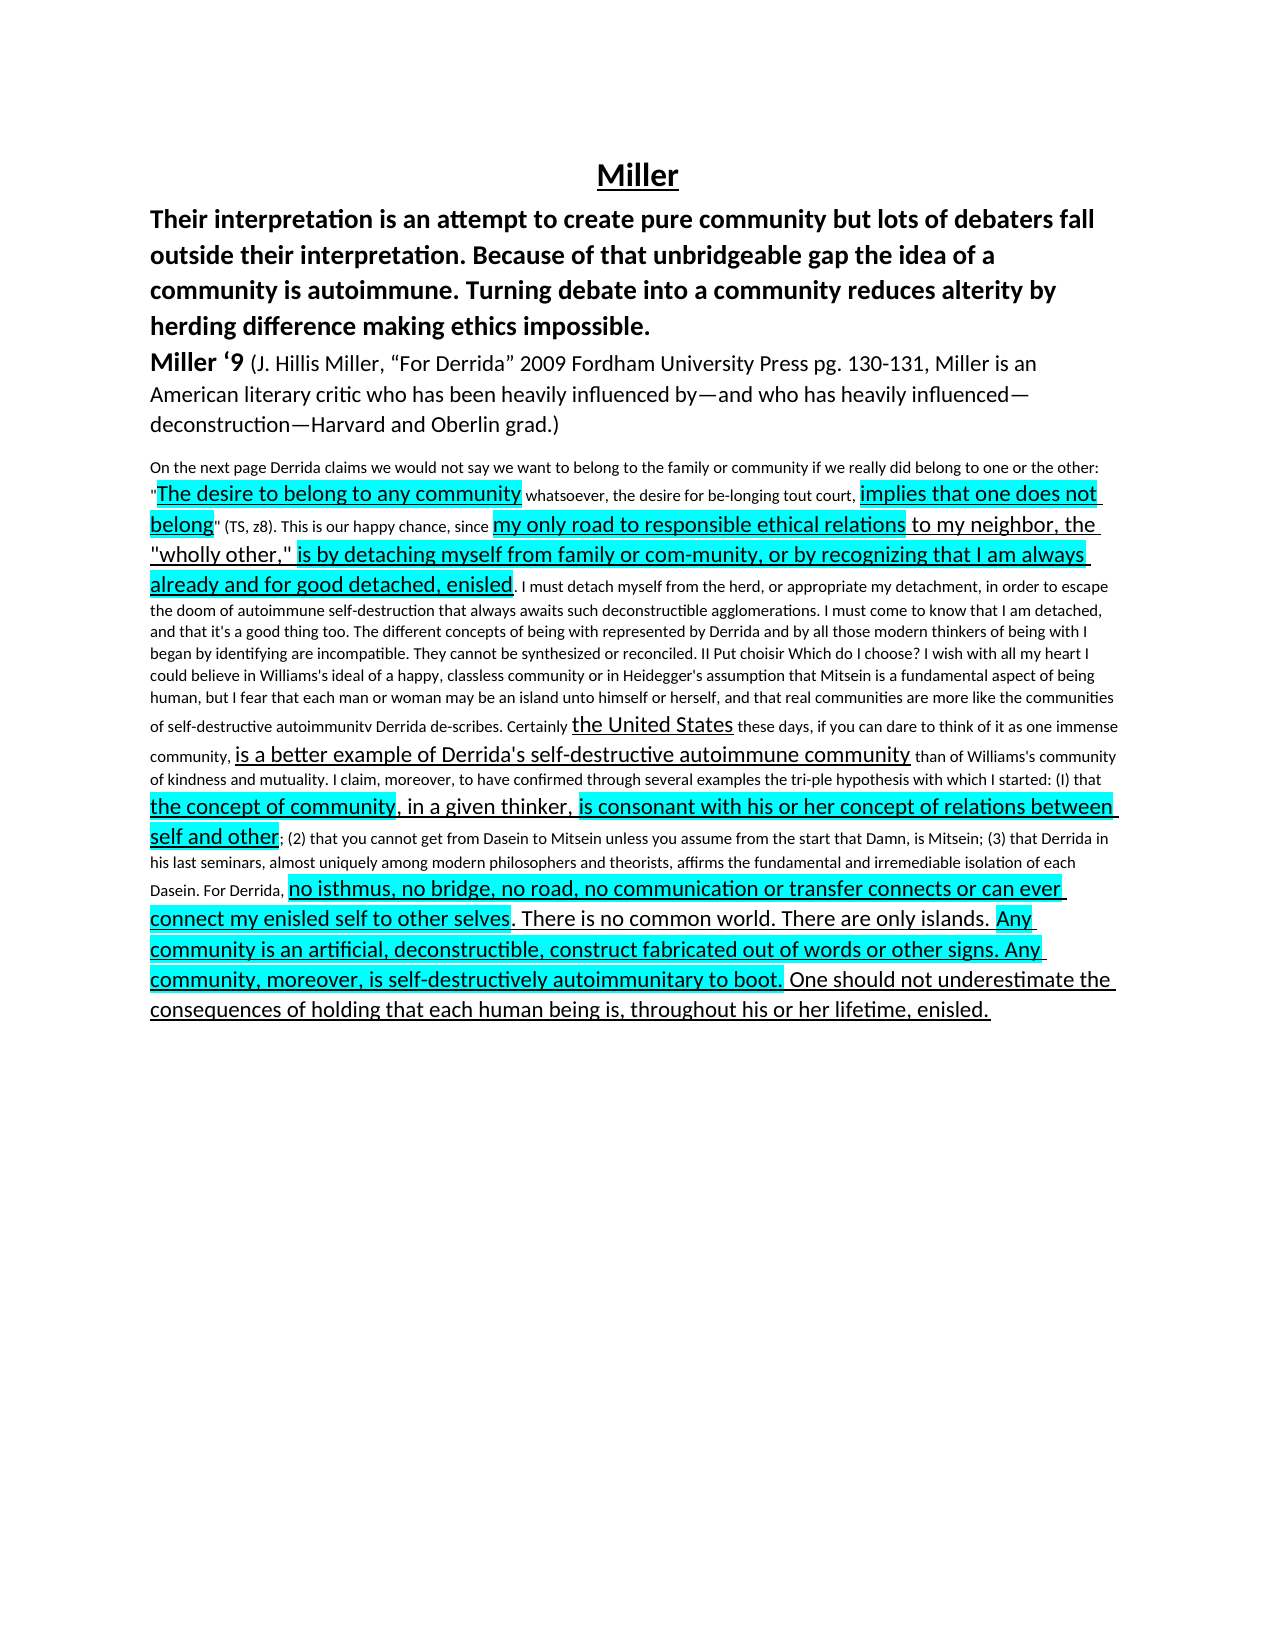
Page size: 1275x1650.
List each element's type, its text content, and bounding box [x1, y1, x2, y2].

subtitle Miller [150, 154, 1125, 195]
text Miller ‘9 (J. Hillis Miller, “For Derrida” 2009 Fordham University Press pg. 130-131, Miller is an American literary critic who has been heavily influenced by—and who has heavily influenced—deconstruction—Harvard and Oberlin grad.) [150, 345, 1125, 438]
text On the next page Derrida claims we would not say we want to belong to the family or community if we really did belong to one or the other: "The desire to belong to any community whatsoever, the desire for be-longing tout court, implies that one does not belong" (TS, z8). This is our happy chance, since my only road to responsible ethical relations to my neighbor, the "wholly other," is by detaching myself from family or com-munity, or by recognizing that I am always already and for good detached, enisled. I must detach myself from the herd, or appropriate my detachment, in order to escape the doom of autoimmune self-destruction that always awaits such deconstructible agglomerations. I must come to know that I am detached, and that it's a good thing too. The different concepts of being with represented by Derrida and by all those modern thinkers of being with I began by identifying are incompatible. They cannot be synthesized or reconciled. II Put choisir Which do I choose? I wish with all my heart I could believe in Williams's ideal of a happy, classless community or in Heidegger's assumption that Mitsein is a fundamental aspect of being human, but I fear that each man or woman may be an island unto himself or herself, and that real communities are more like the communities of self-destructive autoimmunitv Derrida de-scribes. Certainly the United States these days, if you can dare to think of it as one immense community, is a better example of Derrida's self-destructive autoimmune community than of Williams's community of kindness and mutuality. I claim, moreover, to have confirmed through several examples the tri-ple hypothesis with which I started: (I) that the concept of community, in a given thinker, is consonant with his or her concept of relations between self and other; (2) that you cannot get from Dasein to Mitsein unless you assume from the start that Damn, is Mitsein; (3) that Derrida in his last seminars, almost uniquely among modern philosophers and theorists, affirms the fundamental and irremediable isolation of each Dasein. For Derrida, no isthmus, no bridge, no road, no communication or transfer connects or can ever connect my enisled self to other selves. There is no common world. There are only islands. Any community is an artificial, deconstructible, construct fabricated out of words or other signs. Any community, moreover, is self-destructively autoimmunitary to boot. One should not underestimate the consequences of holding that each human being is, throughout his or her lifetime, enisled. [150, 457, 1125, 1023]
subtitle Their interpretation is an attempt to create pure community but lots of debaters fall outside their interpretation. Because of that unbridgeable gap the idea of a community is autoimmune. Turning debate into a community reduces alterity by herding difference making ethics impossible. [150, 202, 1125, 342]
